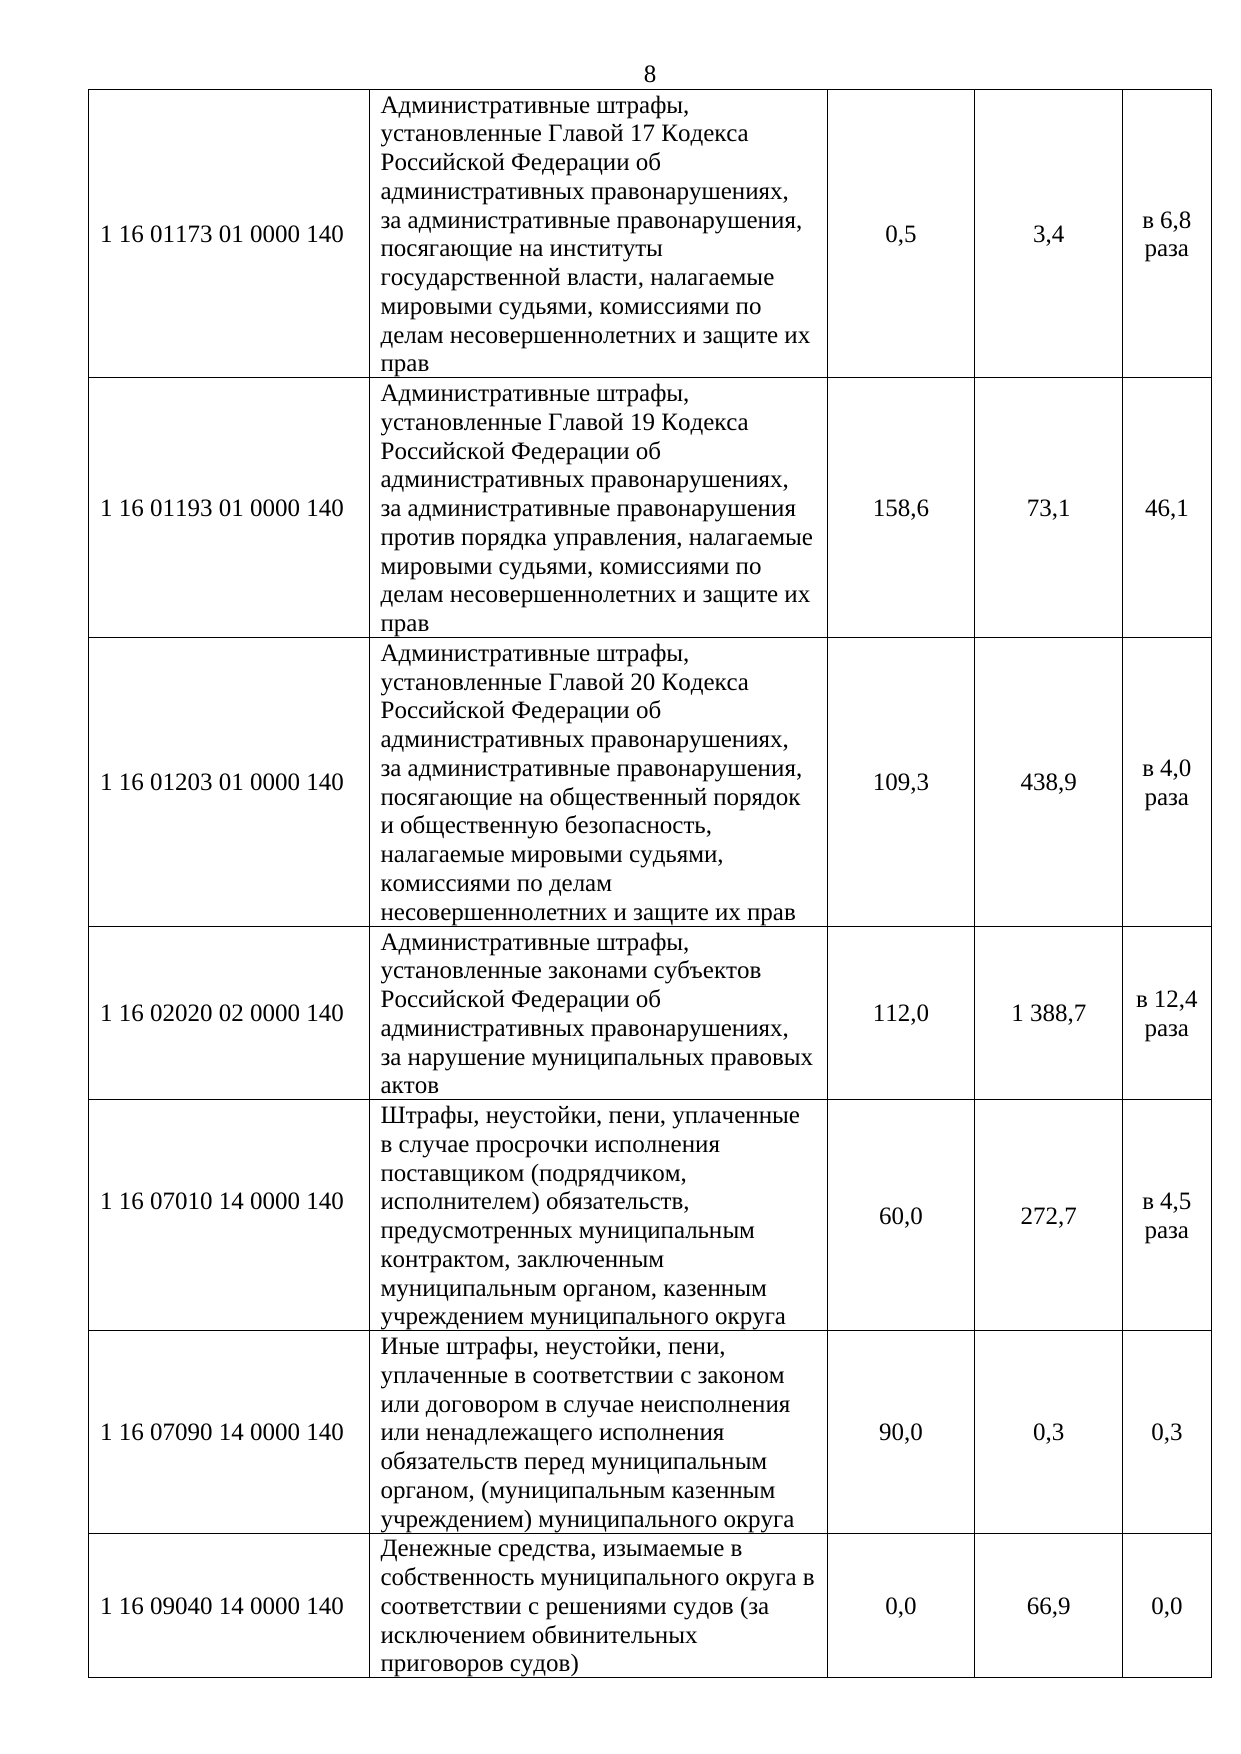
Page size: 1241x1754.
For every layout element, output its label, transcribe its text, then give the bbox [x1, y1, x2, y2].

table_cell 272,7 [975, 1100, 1122, 1330]
table_cell 112,0 [828, 927, 974, 1099]
table_cell 0,5 [828, 90, 974, 377]
table_cell 1 16 01203 01 0000 140 [89, 638, 369, 926]
table_cell Штрафы, неустойки, пени, уплаченные в случае просрочки исполнения поставщиком (подрядчиком, исполнителем) обязательств, предусмотренных муниципальным контрактом, заключенным муниципальным органом, казенным учреждением муниципального округа [370, 1100, 827, 1330]
table_cell 109,3 [828, 638, 974, 926]
table_cell Административные штрафы, установленные законами субъектов Российской Федерации об административных правонарушениях, за нарушение муниципальных правовых актов [370, 927, 827, 1099]
table_cell 1 16 01193 01 0000 140 [89, 378, 369, 637]
table_cell 1 16 02020 02 0000 140 [89, 927, 369, 1099]
table_cell 46,1 [1123, 378, 1211, 637]
table_cell Иные штрафы, неустойки, пени, уплаченные в соответствии с законом или договором в случае неисполнения или ненадлежащего исполнения обязательств перед муниципальным органом, (муниципальным казенным учреждением) муниципального округа [370, 1331, 827, 1532]
table_cell 1 16 01173 01 0000 140 [89, 90, 369, 377]
table_cell 0,0 [828, 1534, 974, 1677]
table_cell 0,0 [1123, 1534, 1211, 1677]
table_cell 3,4 [975, 90, 1122, 377]
table_cell Административные штрафы, установленные Главой 19 Кодекса Российской Федерации об административных правонарушениях, за административные правонарушения против порядка управления, налагаемые мировыми судьями, комиссиями по делам несовершеннолетних и защите их прав [370, 378, 827, 637]
table_cell 0,3 [975, 1331, 1122, 1532]
table_cell 0,3 [1123, 1331, 1211, 1532]
table_cell в 4,5 раза [1123, 1100, 1211, 1330]
table_cell Административные штрафы, установленные Главой 20 Кодекса Российской Федерации об административных правонарушениях, за административные правонарушения, посягающие на общественный порядок и общественную безопасность, налагаемые мировыми судьями, комиссиями по делам несовершеннолетних и защите их прав [370, 638, 827, 926]
table_cell 1 16 09040 14 0000 140 [89, 1534, 369, 1677]
table_cell в 4,0 раза [1123, 638, 1211, 926]
table_cell 90,0 [828, 1331, 974, 1532]
table_cell Денежные средства, изымаемые в собственность муниципального округа в соответствии с решениями судов (за исключением обвинительных приговоров судов) [370, 1534, 827, 1677]
table_cell 1 388,7 [975, 927, 1122, 1099]
table_cell 158,6 [828, 378, 974, 637]
table_cell 438,9 [975, 638, 1122, 926]
table_cell 60,0 [828, 1100, 974, 1330]
table_cell в 12,4 раза [1123, 927, 1211, 1099]
table_cell 73,1 [975, 378, 1122, 637]
table_cell 66,9 [975, 1534, 1122, 1677]
table_cell в 6,8 раза [1123, 90, 1211, 377]
table_cell 1 16 07010 14 0000 140 [89, 1100, 369, 1330]
table_cell Административные штрафы, установленные Главой 17 Кодекса Российской Федерации об административных правонарушениях, за административные правонарушения, посягающие на институты государственной власти, налагаемые мировыми судьями, комиссиями по делам несовершеннолетних и защите их прав [370, 90, 827, 377]
table_cell 1 16 07090 14 0000 140 [89, 1331, 369, 1532]
